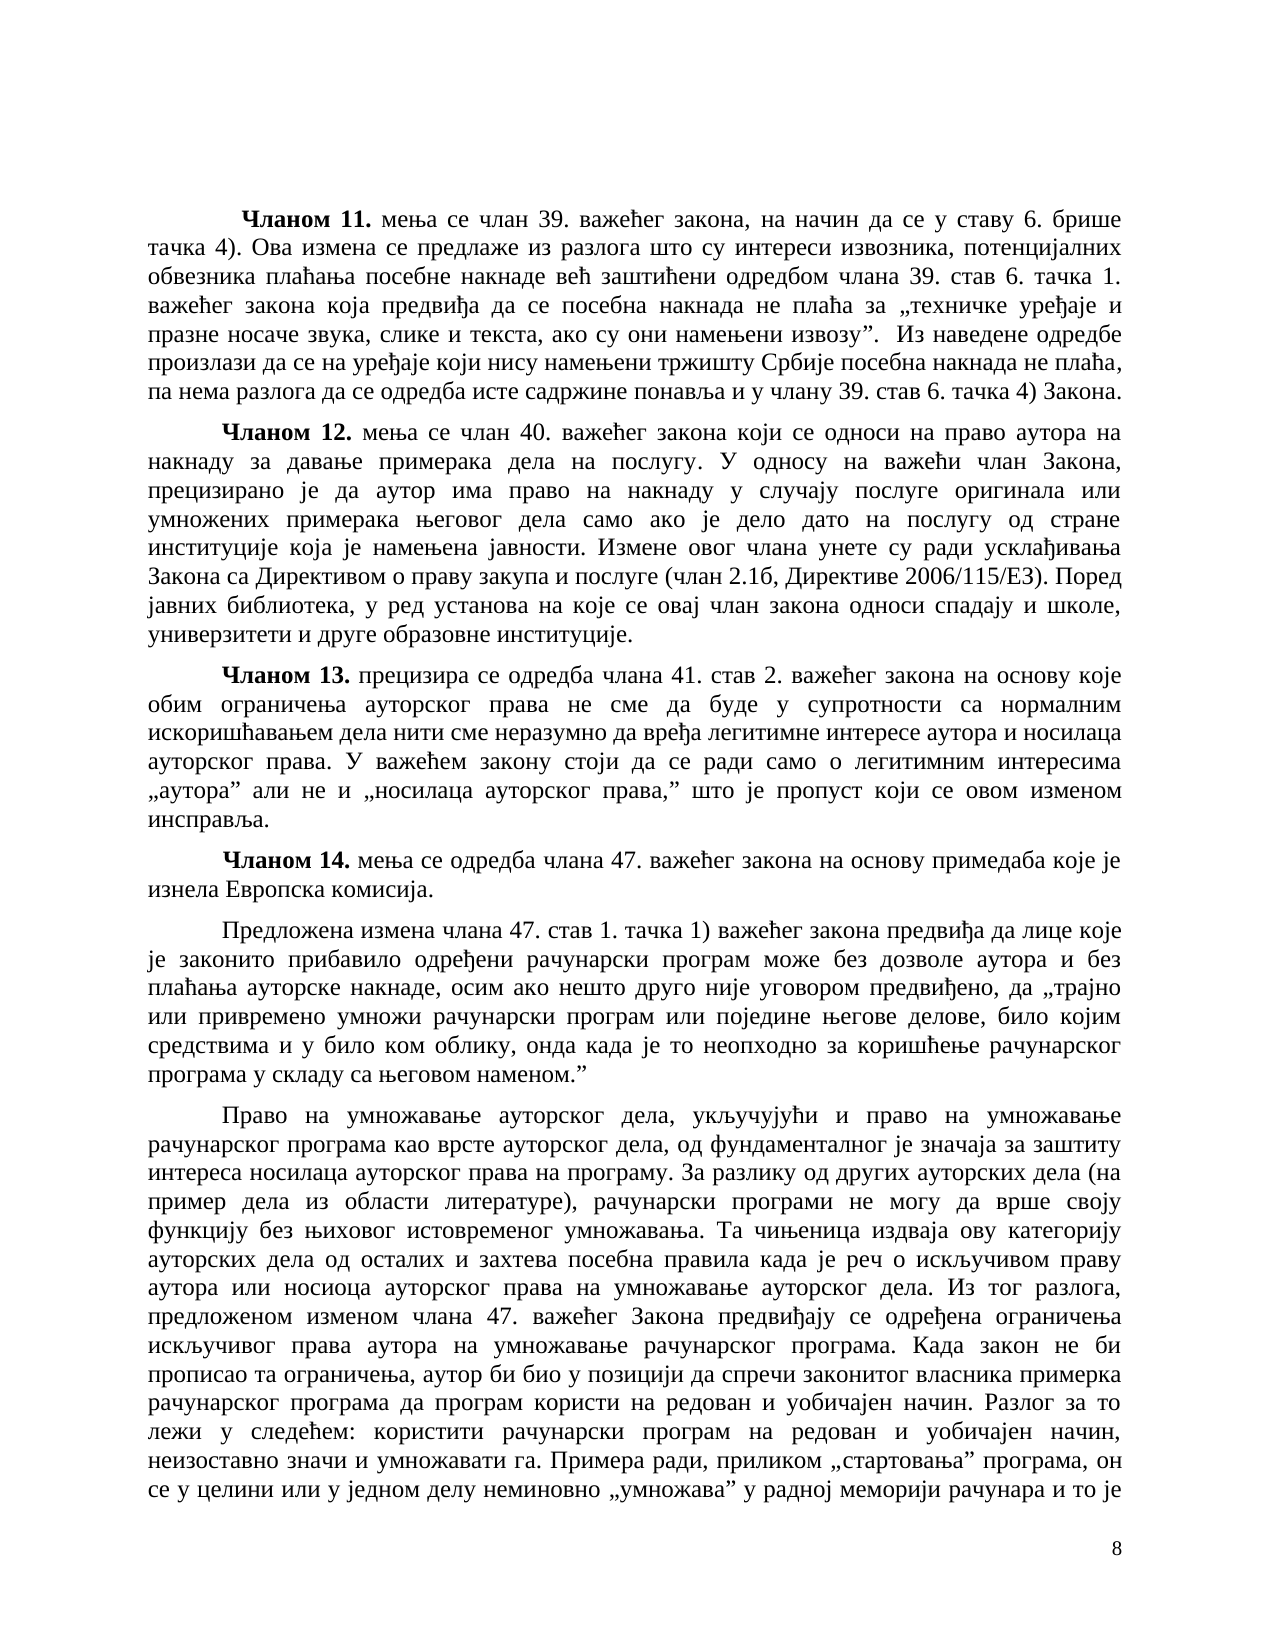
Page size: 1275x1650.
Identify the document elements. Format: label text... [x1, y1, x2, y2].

text Чланом 11. мења се члан 39. важећег закона, на начин да се у ставу 6. бришe тачка 4). Ова измена се предлаже из разлога што су интереси извозника, потенцијалних обвезника плаћања посебне накнаде већ заштићени одредбом члана 39. став 6. тачка 1. важећег закона која предвиђа да се посебна накнада не плаћа за „техничке уређаје и празне носаче звука, слике и текста, ако су они намењени извозу”. Из наведене одредбе произлази да се на уређаје који нису намењени тржишту Србије посебна накнада не плаћа, па нема разлога да се одредба исте садржине понавља и у члану 39. став 6. тачка 4) Закона. [148, 204, 1122, 405]
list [148, 1100, 1122, 1502]
text Чланом 12. мења се члан 40. важећег закона који се односи на право аутора на накнаду за давање примерака дела на послугу. У односу на важећи члан Закона, прецизирано је да аутор има право на накнаду у случају послуге оригинала или умножених примерака његовог дела само ако је дело дато на послугу од стране институције која је намењена јавности. Измене овог члана унете су ради усклађивања Закона са Директивом о праву закупа и послуге (члан 2.1б, Директиве 2006/115/ЕЗ). Поред јавних библиотека, у ред установа на које се овај члан закона односи спадају и школе, универзитети и друге образовне институције. [148, 417, 1122, 647]
text Чланом 13. прецизира се одредба члана 41. став 2. важећег закона на основу које обим ограничења ауторског права не сме да буде у супротности са нормалним искоришћавањем дела нити сме неразумно да вређа легитимне интересе аутора и носилаца ауторског права. У важећем закону стоји да се ради само о легитимним интересима „аутора” али не и „носилаца ауторског права,” што је пропуст који се овом изменом инсправља. [148, 660, 1122, 832]
text Чланом 14. мења се одредба члана 47. важећег закона на основу примедаба које је изнела Европска комисија. [148, 845, 1122, 902]
list Предложена измена члана 47. став 1. тачка 1) важећег закона предвиђа да лице које је законито прибавило одређени рачунарски програм може без дозволе аутора и без плаћања ауторске накнаде, осим ако нешто друго није уговором предвиђено, да „трајно или привремено умножи рачунарски програм или поједине његове делове, било којим средствима и у било ком облику, онда када је то неопходно за коришћење рачунарског програма у складу са његовом наменом.” [148, 915, 1122, 1087]
